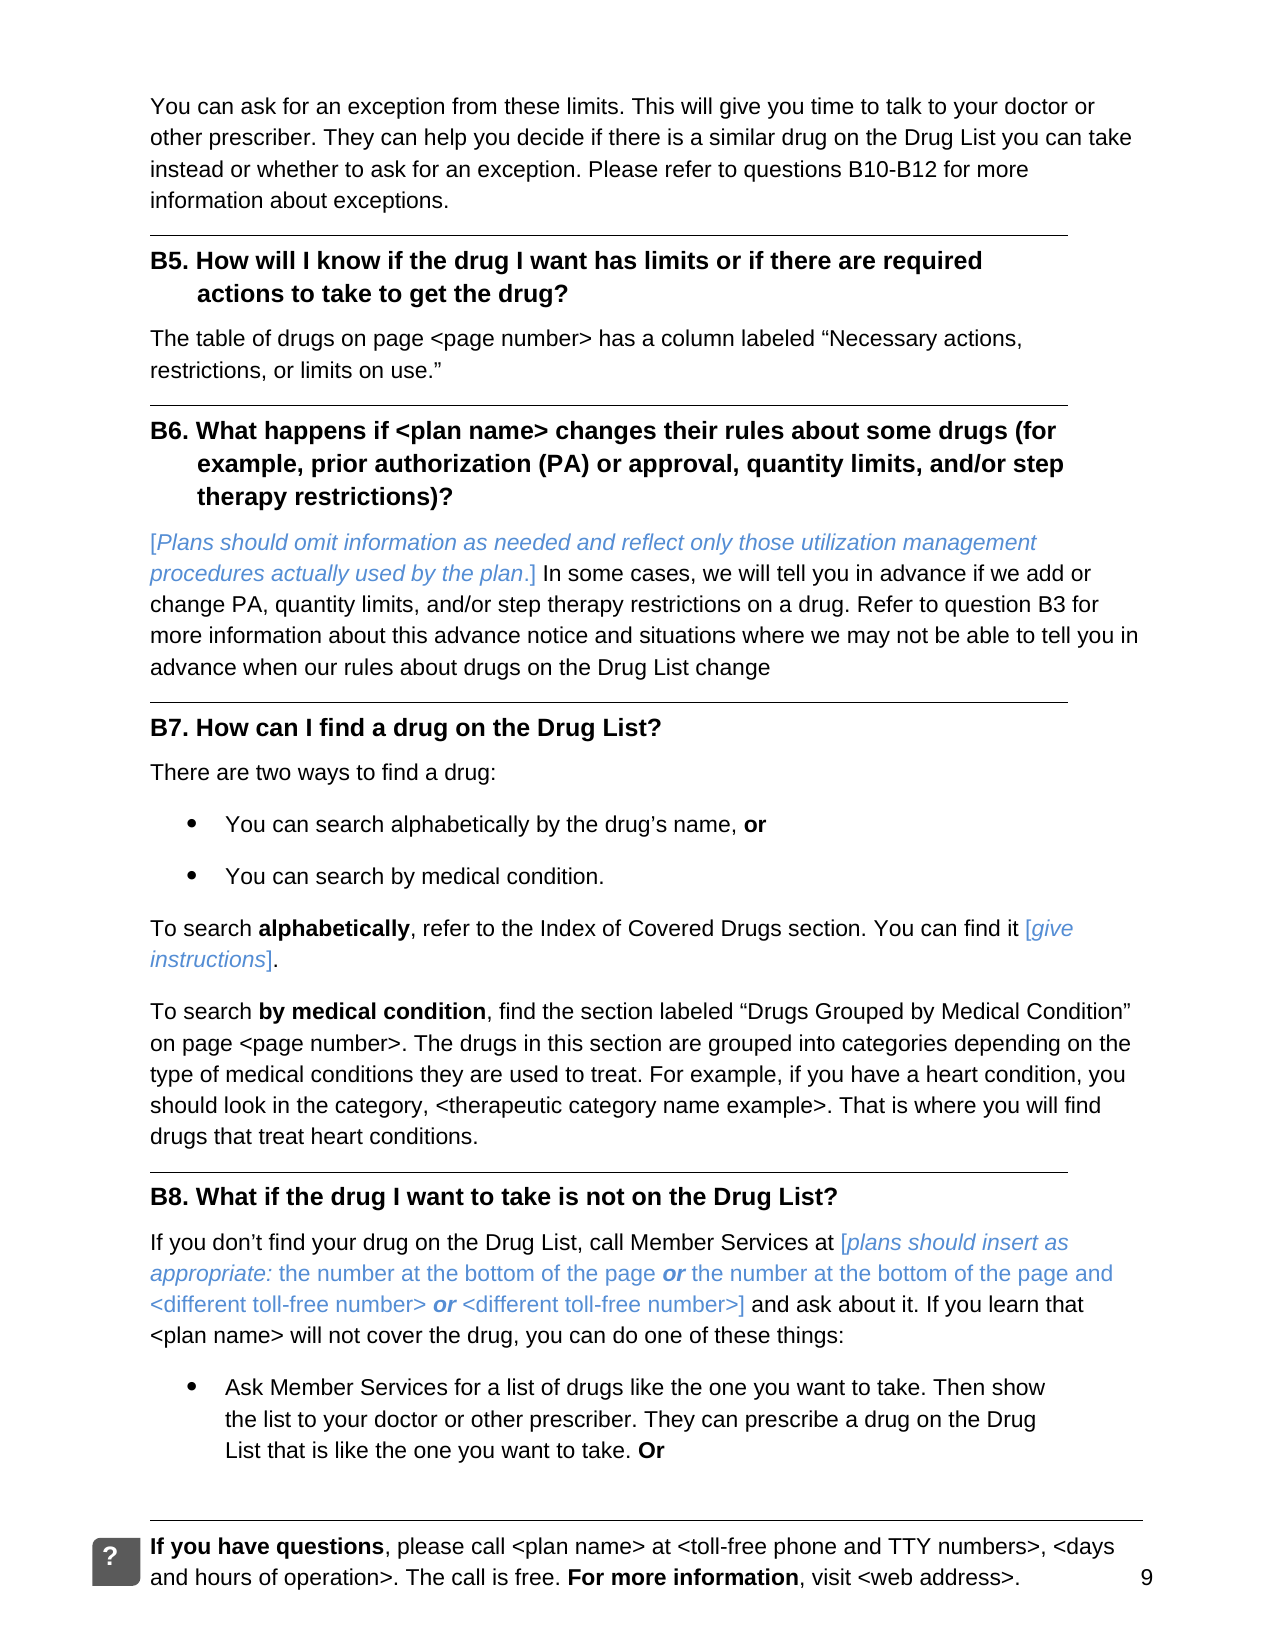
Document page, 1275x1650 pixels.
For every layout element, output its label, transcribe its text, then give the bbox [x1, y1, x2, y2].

subtitle B8. What if the drug I want to take is not on the Drug List? [150, 1173, 1068, 1212]
text The table of drugs on page <page number> has a column labeled “Necessary actions, restrictions, or limits on use.” [150, 322, 1143, 384]
text [Plans should omit information as needed and reflect only those utilization management procedures actually used by the plan.] In some cases, we will tell you in advance if we add or change PA, quantity limits, and/or step therapy restrictions on a drug. Refer to question B3 for more information about this advance notice and situations where we may not be able to tell you in advance when our rules about drugs on the Drug List change [150, 525, 1143, 681]
subtitle B5. How will I know if the drug I want has limits or if there are required actions to take to get the drug? [150, 236, 1068, 309]
text To search by medical condition, find the section labeled “Drugs Grouped by Medical Condition” on page <page number>. The drugs in this section are grouped into categories depending on the type of medical conditions they are used to treat. For example, if you have a heart condition, you should look in the category, <therapeutic category name example>. That is where you will find drugs that treat heart conditions. [150, 995, 1143, 1151]
text To search alphabetically, refer to the Index of Covered Drugs section. You can find it [give instructions]. [150, 911, 1143, 974]
text There are two ways to find a drug: [150, 755, 1143, 786]
list You can search by medical condition. [187, 859, 1068, 891]
list You can search alphabetically by the drug’s name, or [187, 807, 1068, 838]
subtitle B6. What happens if <plan name> changes their rules about some drugs (for example, prior authorization (PA) or approval, quantity limits, and/or step therapy restrictions)? [150, 406, 1068, 512]
text You can ask for an exception from these limits. This will give you time to talk to your doctor or other prescriber. They can help you decide if there is a similar drug on the Drug List you can take instead or whether to ask for an exception. Please refer to questions B10-B12 for more information about exceptions. [150, 89, 1143, 214]
subtitle B7. How can I find a drug on the Drug List? [150, 703, 1068, 743]
list Ask Member Services for a list of drugs like the one you want to take. Then show the list to your doctor or other prescriber. They can prescribe a drug on the Drug List that is like the one you want to take. Or [187, 1371, 1068, 1464]
text If you don’t find your drug on the Drug List, call Member Services at [plans should insert as appropriate: the number at the bottom of the page or the number at the bottom of the page and <different toll-free number> or <different toll-free number>] and ask about it. If you learn that <plan name> will not cover the drug, you can do one of these things: [150, 1225, 1143, 1350]
